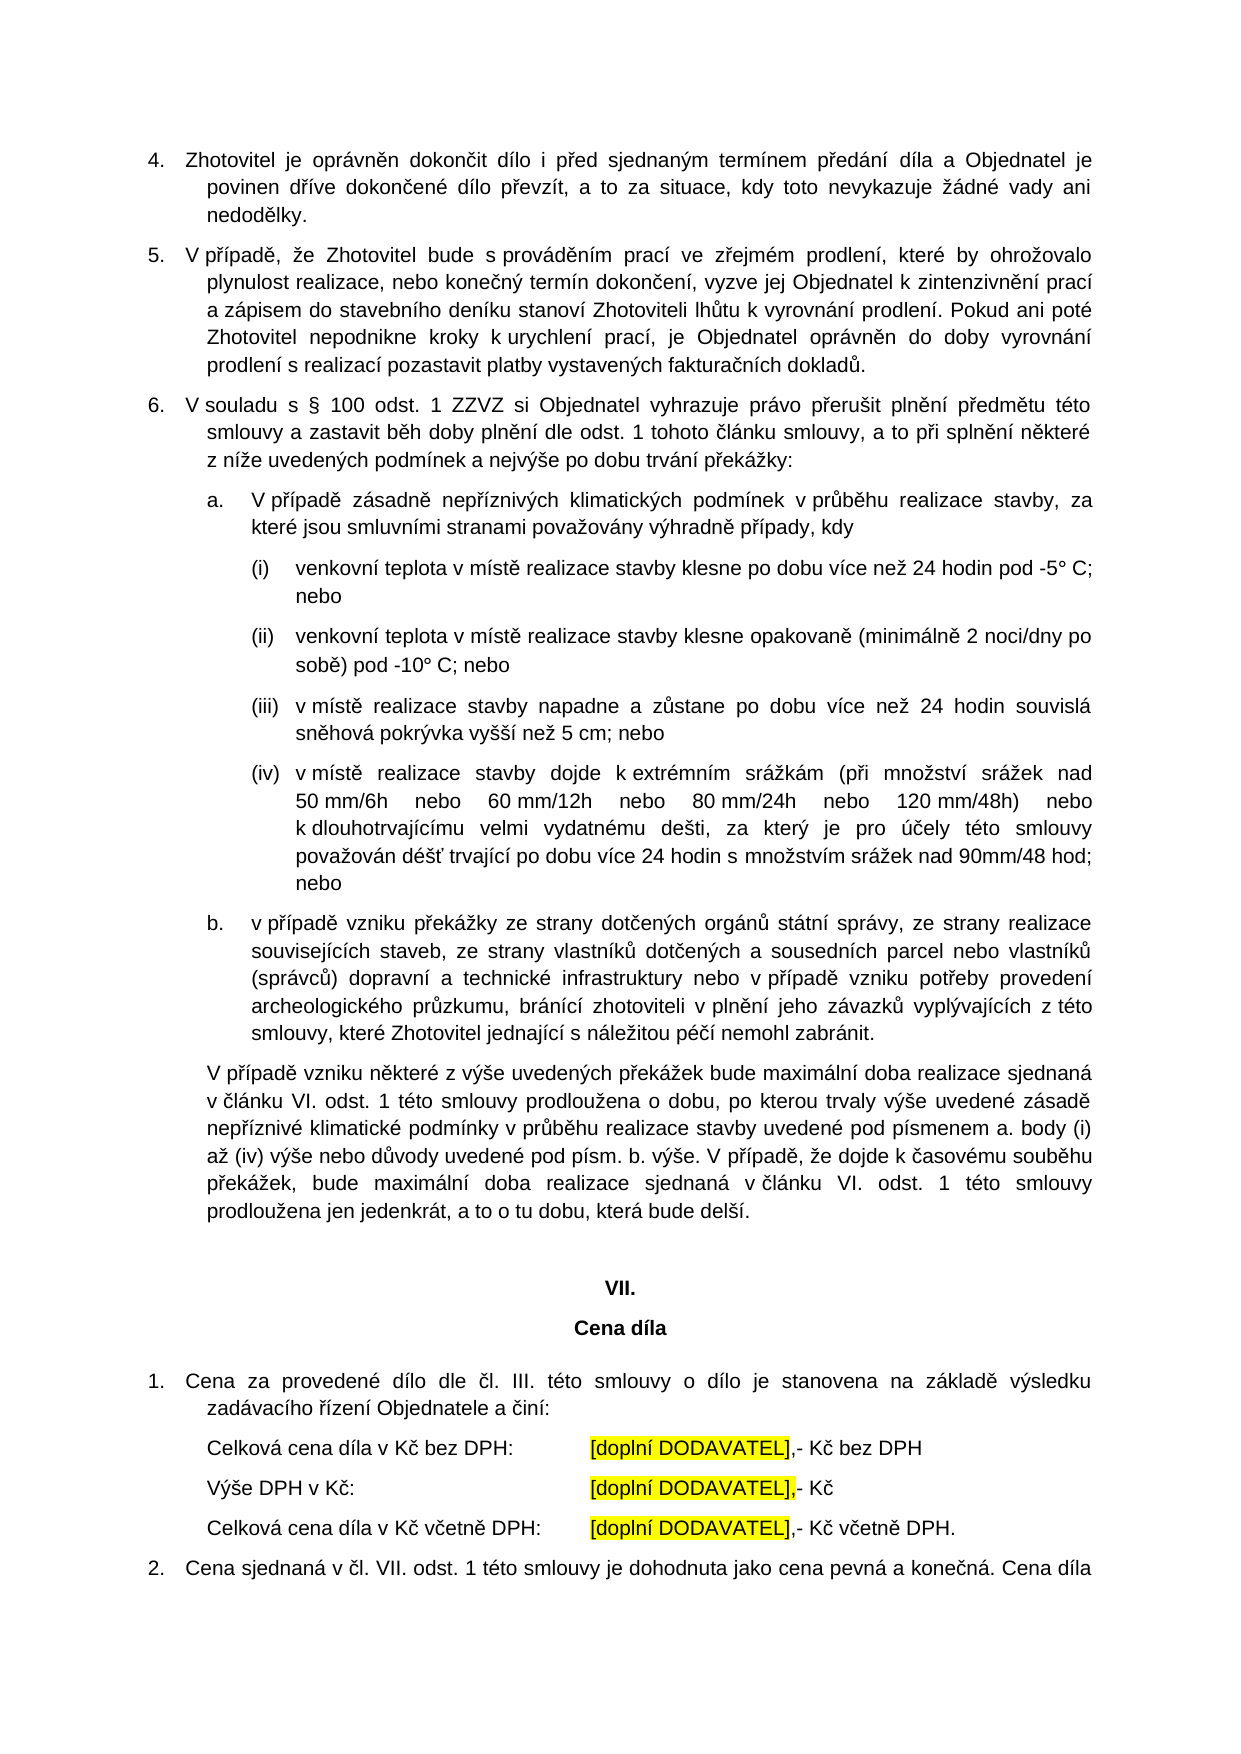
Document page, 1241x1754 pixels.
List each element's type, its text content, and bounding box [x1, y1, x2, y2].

text Cena díla [148, 1316, 1093, 1340]
text Celková cena díla v Kč včetně DPH: [doplní DODAVATEL],- Kč včetně DPH. [207, 1516, 590, 1540]
text Výše DPH v Kč: [doplní DODAVATEL],- Kč [207, 1476, 590, 1500]
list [148, 1556, 1093, 1580]
list v místě realizace stavby napadne a zůstane po dobu více než 24 hodin souvislá sněhová pokrývka vyšší než 5 cm; nebo [251, 693, 1093, 745]
list Zhotovitel je oprávněn dokončit dílo i před sjednaným termínem předání díla a Objednatel je povinen dříve dokončené dílo převzít, a to za situace, kdy toto nevykazuje žádné vady ani nedodělky. [148, 148, 1093, 227]
list Cena za provedené dílo dle čl. III. této smlouvy o dílo je stanovena na základě výsledku zadávacího řízení Objednatele a činí: [148, 1368, 1093, 1420]
text Výše DPH v Kč: [doplní DODAVATEL],- Kč [796, 1476, 1093, 1500]
text Celková cena díla v Kč včetně DPH: [doplní DODAVATEL],- Kč včetně DPH. [790, 1516, 1093, 1540]
list V případě, že Zhotovitel bude s prováděním prací ve zřejmém prodlení, které by ohrožovalo plynulost realizace, nebo konečný termín dokončení, vyzve jej Objednatel k zintenzivnění prací a zápisem do stavebního deníku stanoví Zhotoviteli lhůtu k vyrovnání prodlení. Pokud ani poté Zhotovitel nepodnikne kroky k urychlení prací, je Objednatel oprávněn do doby vyrovnání prodlení s realizací pozastavit platby vystavených fakturačních dokladů. [148, 243, 1093, 377]
text Celková cena díla v Kč bez DPH: [doplní DODAVATEL],- Kč bez DPH [790, 1436, 1093, 1460]
list V případě zásadně nepříznivých klimatických podmínek v průběhu realizace stavby, za které jsou smluvními stranami považovány výhradně případy, kdy [207, 488, 1093, 539]
list venkovní teplota v místě realizace stavby klesne po dobu více než 24 hodin pod -5° C; nebo [251, 555, 1093, 608]
list v místě realizace stavby dojde k extrémním srážkám (při množství srážek nad 50 mm/6h nebo 60 mm/12h nebo 80 mm/24h nebo 120 mm/48h) nebo k dlouhotrvajícímu velmi vydatnému dešti, za který je pro účely této smlouvy považován déšť trvající po dobu více 24 hodin s množstvím srážek nad 90mm/48 hod; nebo [251, 761, 1093, 895]
list v případě vzniku překážky ze strany dotčených orgánů státní správy, ze strany realizace souvisejících staveb, ze strany vlastníků dotčených a sousedních parcel nebo vlastníků (správců) dopravní a technické infrastruktury nebo v případě vzniku potřeby provedení archeologického průzkumu, bránící zhotoviteli v plnění jeho závazků vyplývajících z této smlouvy, které Zhotovitel jednající s náležitou péčí nemohl zabránit. [207, 911, 1093, 1045]
text Celková cena díla v Kč bez DPH: [doplní DODAVATEL],- Kč bez DPH [207, 1436, 590, 1460]
text VII. [148, 1276, 1093, 1300]
text V případě vzniku některé z výše uvedených překážek bude maximální doba realizace sjednaná v článku VI. odst. 1 této smlouvy prodloužena o dobu, po kterou trvaly výše uvedené zásadě nepříznivé klimatické podmínky v průběhu realizace stavby uvedené pod písmenem a. body (i) až (iv) výše nebo důvody uvedené pod písm. b. výše. V případě, že dojde k časovému souběhu překážek, bude maximální doba realizace sjednaná v článku VI. odst. 1 této smlouvy prodloužena jen jedenkrát, a to o tu dobu, která bude delší. [207, 1061, 1093, 1222]
list V souladu s § 100 odst. 1 ZZVZ si Objednatel vyhrazuje právo přerušit plnění předmětu této smlouvy a zastavit běh doby plnění dle odst. 1 tohoto článku smlouvy, a to při splnění některé z níže uvedených podmínek a nejvýše po dobu trvání překážky: [148, 393, 1093, 472]
list venkovní teplota v místě realizace stavby klesne opakovaně (minimálně 2 noci/dny po sobě) pod -10° C; nebo [251, 624, 1093, 677]
